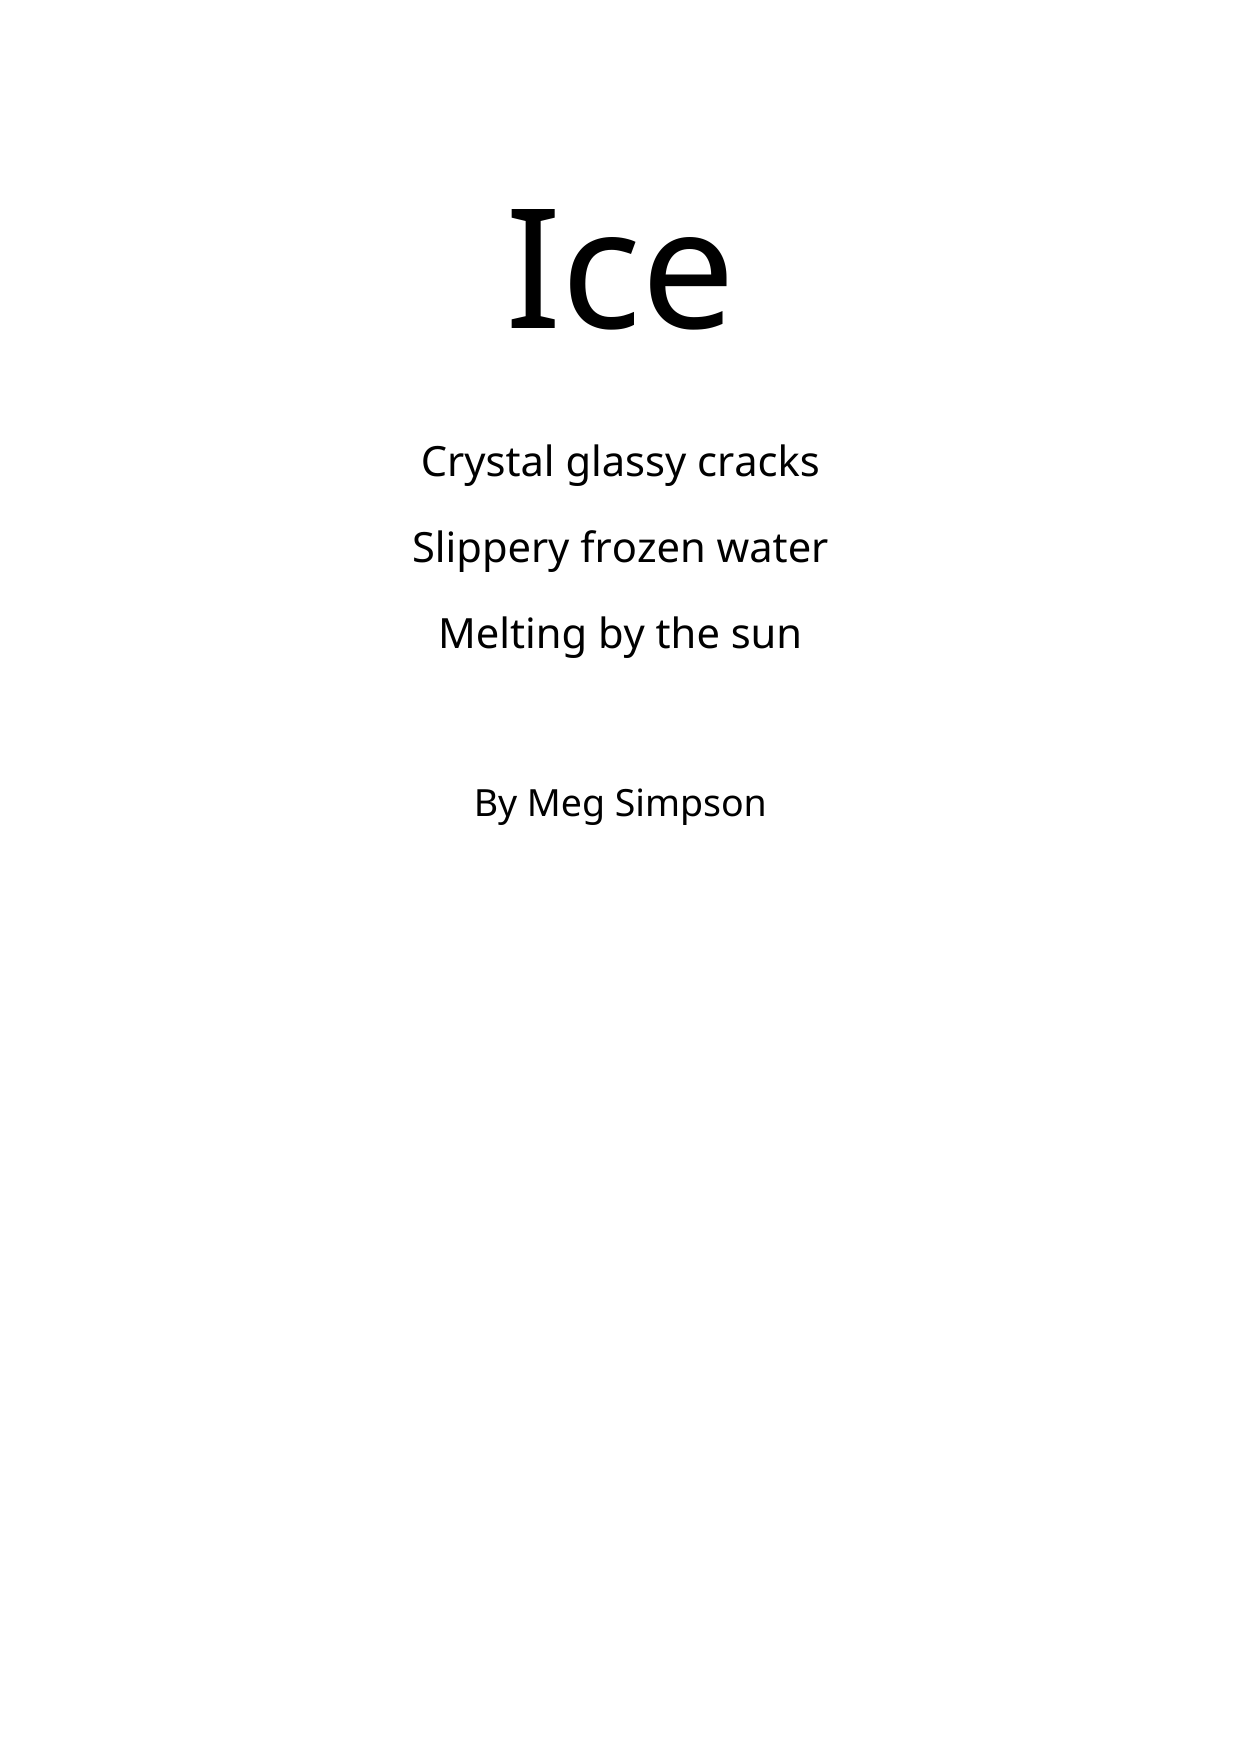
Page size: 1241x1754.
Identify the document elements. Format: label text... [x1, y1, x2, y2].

text Ice [150, 150, 1090, 377]
text Slippery frozen water [150, 518, 1090, 574]
text Melting by the sun [150, 604, 1090, 661]
text By Meg Simpson [150, 776, 1090, 827]
text Crystal glassy cracks [150, 432, 1090, 488]
